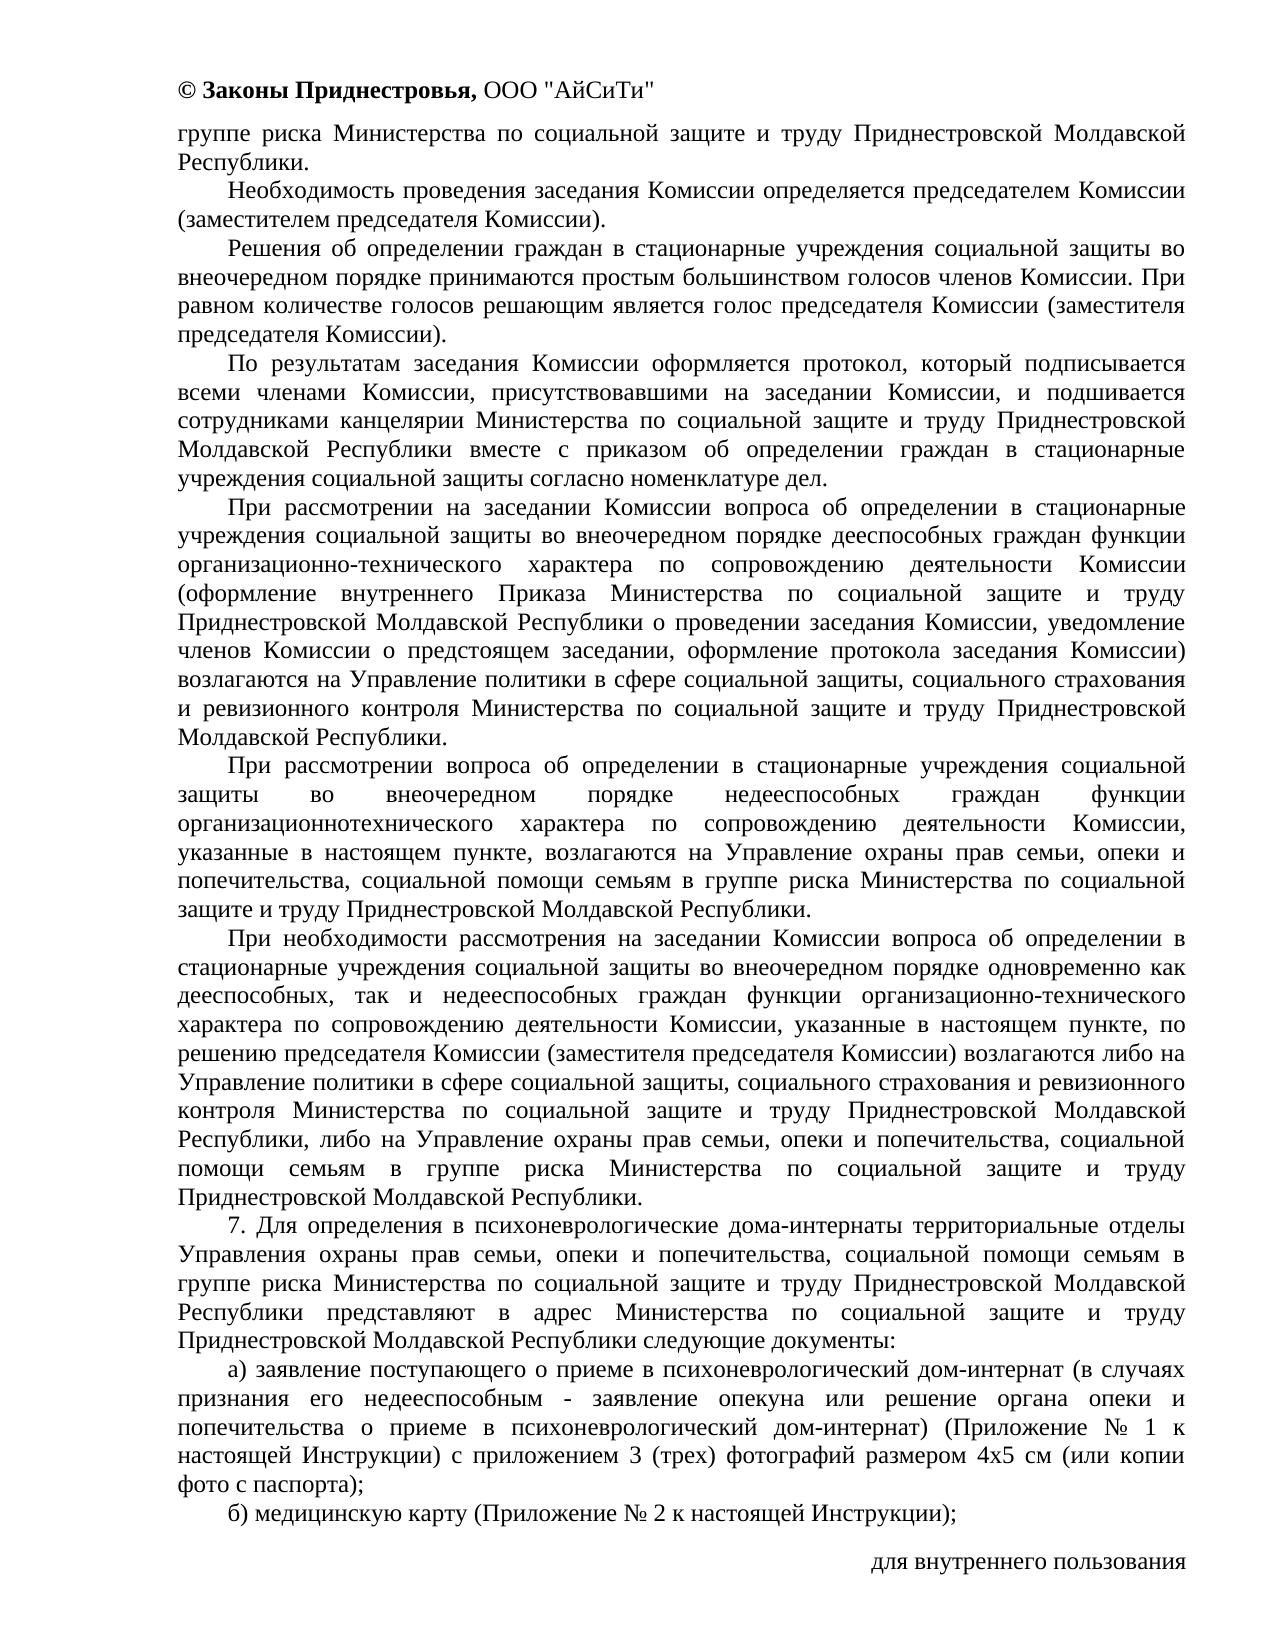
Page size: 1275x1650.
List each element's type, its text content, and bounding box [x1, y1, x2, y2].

text Необходимость проведения заседания Комиссии определяется председателем Комиссии (заместителем председателя Комиссии). [177, 176, 1186, 233]
text б) медицинскую карту (Приложение № 2 к настоящей Инструкции); [177, 1498, 1186, 1527]
text При необходимости рассмотрения на заседании Комиссии вопроса об определении в стационарные учреждения социальной защиты во внеочередном порядке одновременно как дееспособных, так и недееспособных граждан функции организационно-технического характера по сопровождению деятельности Комиссии, указанные в настоящем пункте, по решению председателя Комиссии (заместителя председателя Комиссии) возлагаются либо на Управление политики в сфере социальной защиты, социального страхования и ревизионного контроля Министерства по социальной защите и труду Приднестровской Молдавской Республики, либо на Управление охраны прав семьи, опеки и попечительства, социальной помощи семьям в группе риска Министерства по социальной защите и труду Приднестровской Молдавской Республики. [177, 923, 1186, 1211]
text При рассмотрении на заседании Комиссии вопроса об определении в стационарные учреждения социальной защиты во внеочередном порядке дееспособных граждан функции организационно-технического характера по сопровождению деятельности Комиссии (оформление внутреннего Приказа Министерства по социальной защите и труду Приднестровской Молдавской Республики о проведении заседания Комиссии, уведомление членов Комиссии о предстоящем заседании, оформление протокола заседания Комиссии) возлагаются на Управление политики в сфере социальной защиты, социального страхования и ревизионного контроля Министерства по социальной защите и труду Приднестровской Молдавской Республики. [177, 492, 1186, 751]
text а) заявление поступающего о приеме в психоневрологический дом-интернат (в случаях признания его недееспособным - заявление опекуна или решение органа опеки и попечительства о приеме в психоневрологический дом-интернат) (Приложение № 1 к настоящей Инструкции) с приложением 3 (трех) фотографий размером 4х5 см (или копии фото с паспорта); [177, 1354, 1186, 1498]
text Решения об определении граждан в стационарные учреждения социальной защиты во внеочередном порядке принимаются простым большинством голосов членов Комиссии. При равном количестве голосов решающим является голос председателя Комиссии (заместителя председателя Комиссии). [177, 233, 1186, 348]
text По результатам заседания Комиссии оформляется протокол, который подписывается всеми членами Комиссии, присутствовавшими на заседании Комиссии, и подшивается сотрудниками канцелярии Министерства по социальной защите и труду Приднестровской Молдавской Республики вместе с приказом об определении граждан в стационарные учреждения социальной защиты согласно номенклатуре дел. [177, 348, 1186, 492]
text При рассмотрении вопроса об определении в стационарные учреждения социальной защиты во внеочередном порядке недееспособных граждан функции организационнотехнического характера по сопровождению деятельности Комиссии, указанные в настоящем пункте, возлагаются на Управление охраны прав семьи, опеки и попечительства, социальной помощи семьям в группе риска Министерства по социальной защите и труду Приднестровской Молдавской Республики. [177, 751, 1186, 923]
text 7. Для определения в психоневрологические дома-интернаты территориальные отделы Управления охраны прав семьи, опеки и попечительства, социальной помощи семьям в группе риска Министерства по социальной защите и труду Приднестровской Молдавской Республики представляют в адрес Министерства по социальной защите и труду Приднестровской Молдавской Республики следующие документы: [177, 1211, 1186, 1354]
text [177, 118, 1186, 176]
